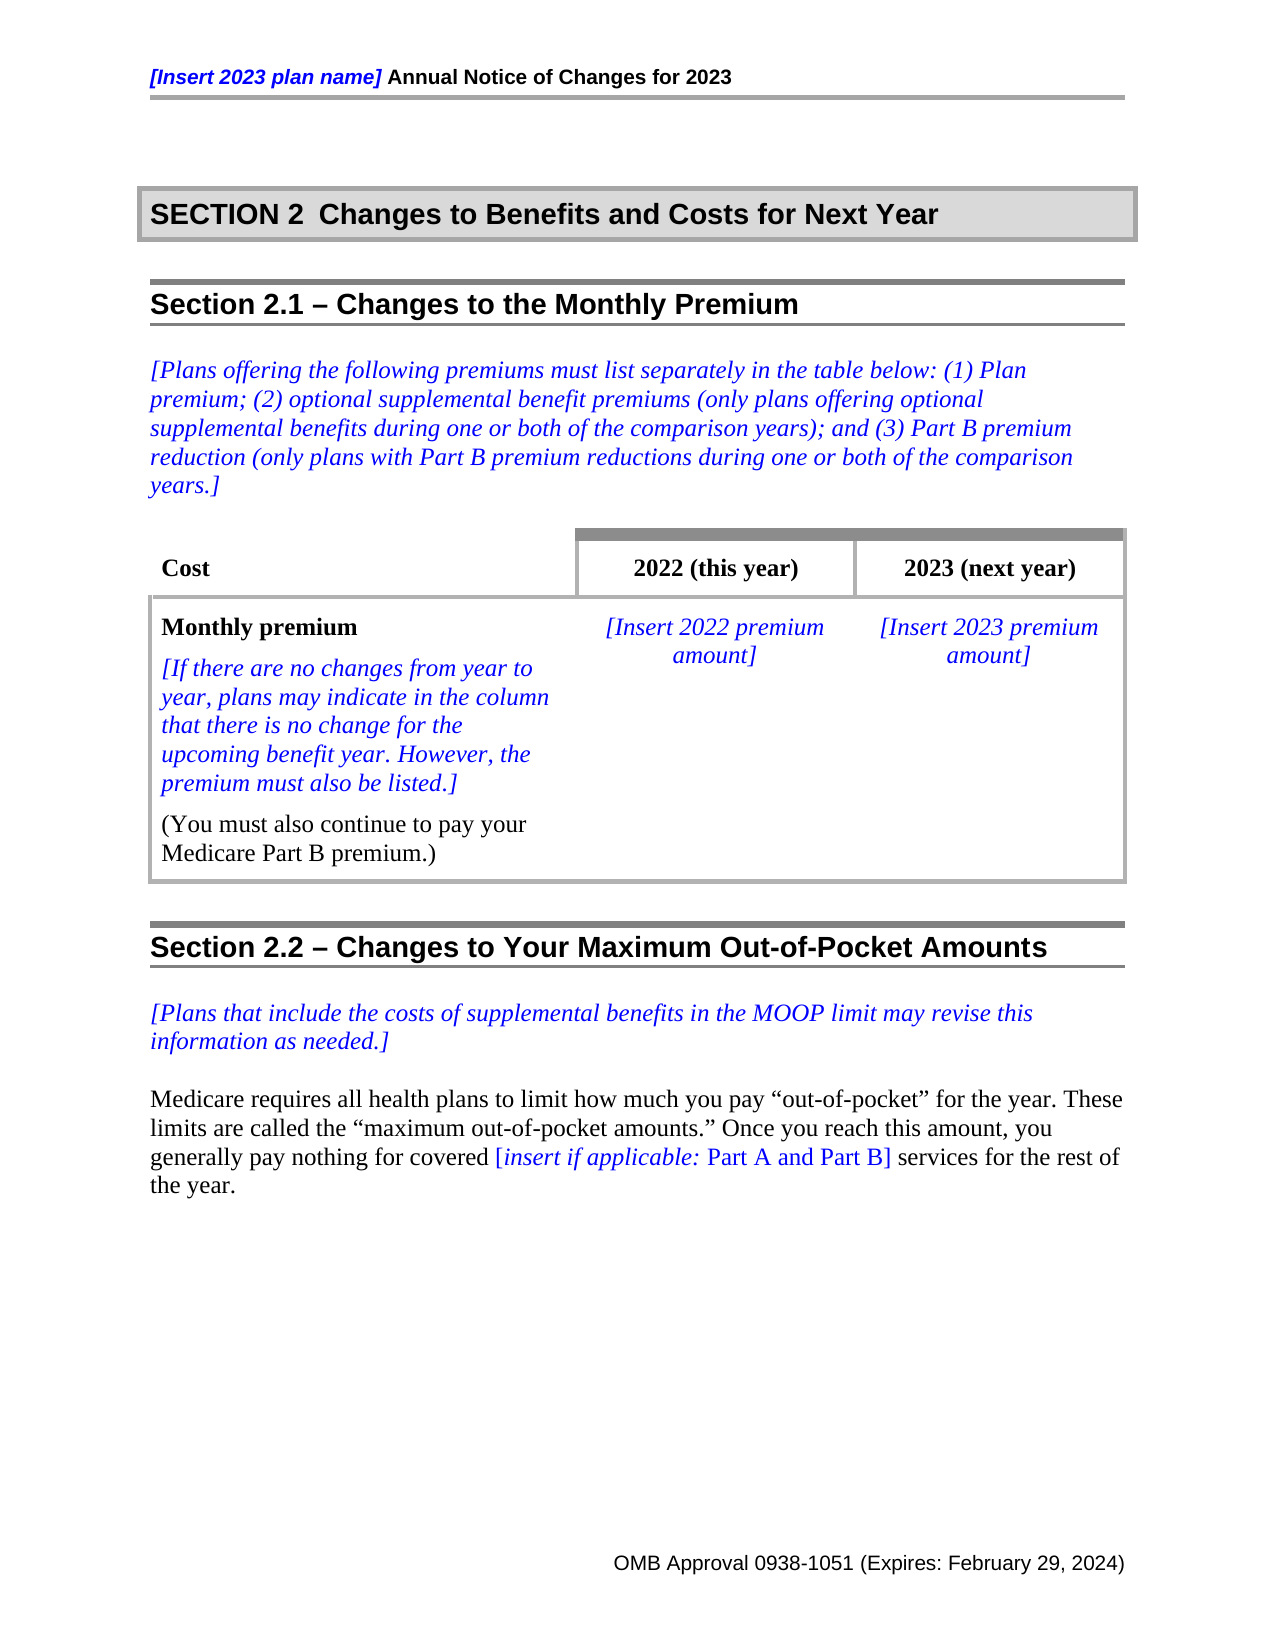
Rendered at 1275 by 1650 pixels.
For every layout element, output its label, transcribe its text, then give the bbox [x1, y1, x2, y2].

table_cell Monthly premium [If there are no changes from year to year, plans may indicate in the column that there is no change for the upcoming benefit year. However, the premium must also be listed.] (You must also continue to pay your Medicare Part B premium.) [152, 596, 577, 879]
table_header Cost [150, 528, 575, 594]
table_cell [Insert 2023 premium amount] [855, 599, 1123, 879]
text [Plans that include the costs of supplemental benefits in the MOOP limit may revise this information as needed.] [150, 998, 1125, 1055]
table_header 2022 (this year) [579, 541, 853, 594]
text [Plans offering the following premiums must list separately in the table below: (1) Plan premium; (2) optional supplemental benefit premiums (only plans offering optional supplemental benefits during one or both of the comparison years); and (3) Part B premium reduction (only plans with Part B premium reductions during one or both of the comparison years.] [150, 355, 1125, 499]
text Medicare requires all health plans to limit how much you pay “out-of-pocket” for the year. These limits are called the “maximum out-of-pocket amounts.” Once you reach this amount, you generally pay nothing for covered [insert if applicable: Part A and Part B] services for the rest of the year. [150, 1084, 1125, 1199]
subtitle Section 2.2 – Changes to Your Maximum Out-of-Pocket Amounts [150, 928, 1125, 965]
subtitle SECTION 2 Changes to Benefits and Costs for Next Year [142, 191, 1133, 237]
table_header 2023 (next year) [857, 541, 1123, 594]
subtitle Section 2.1 – Changes to the Monthly Premium [150, 285, 1125, 323]
table_cell [Insert 2022 premium amount] [577, 599, 855, 879]
